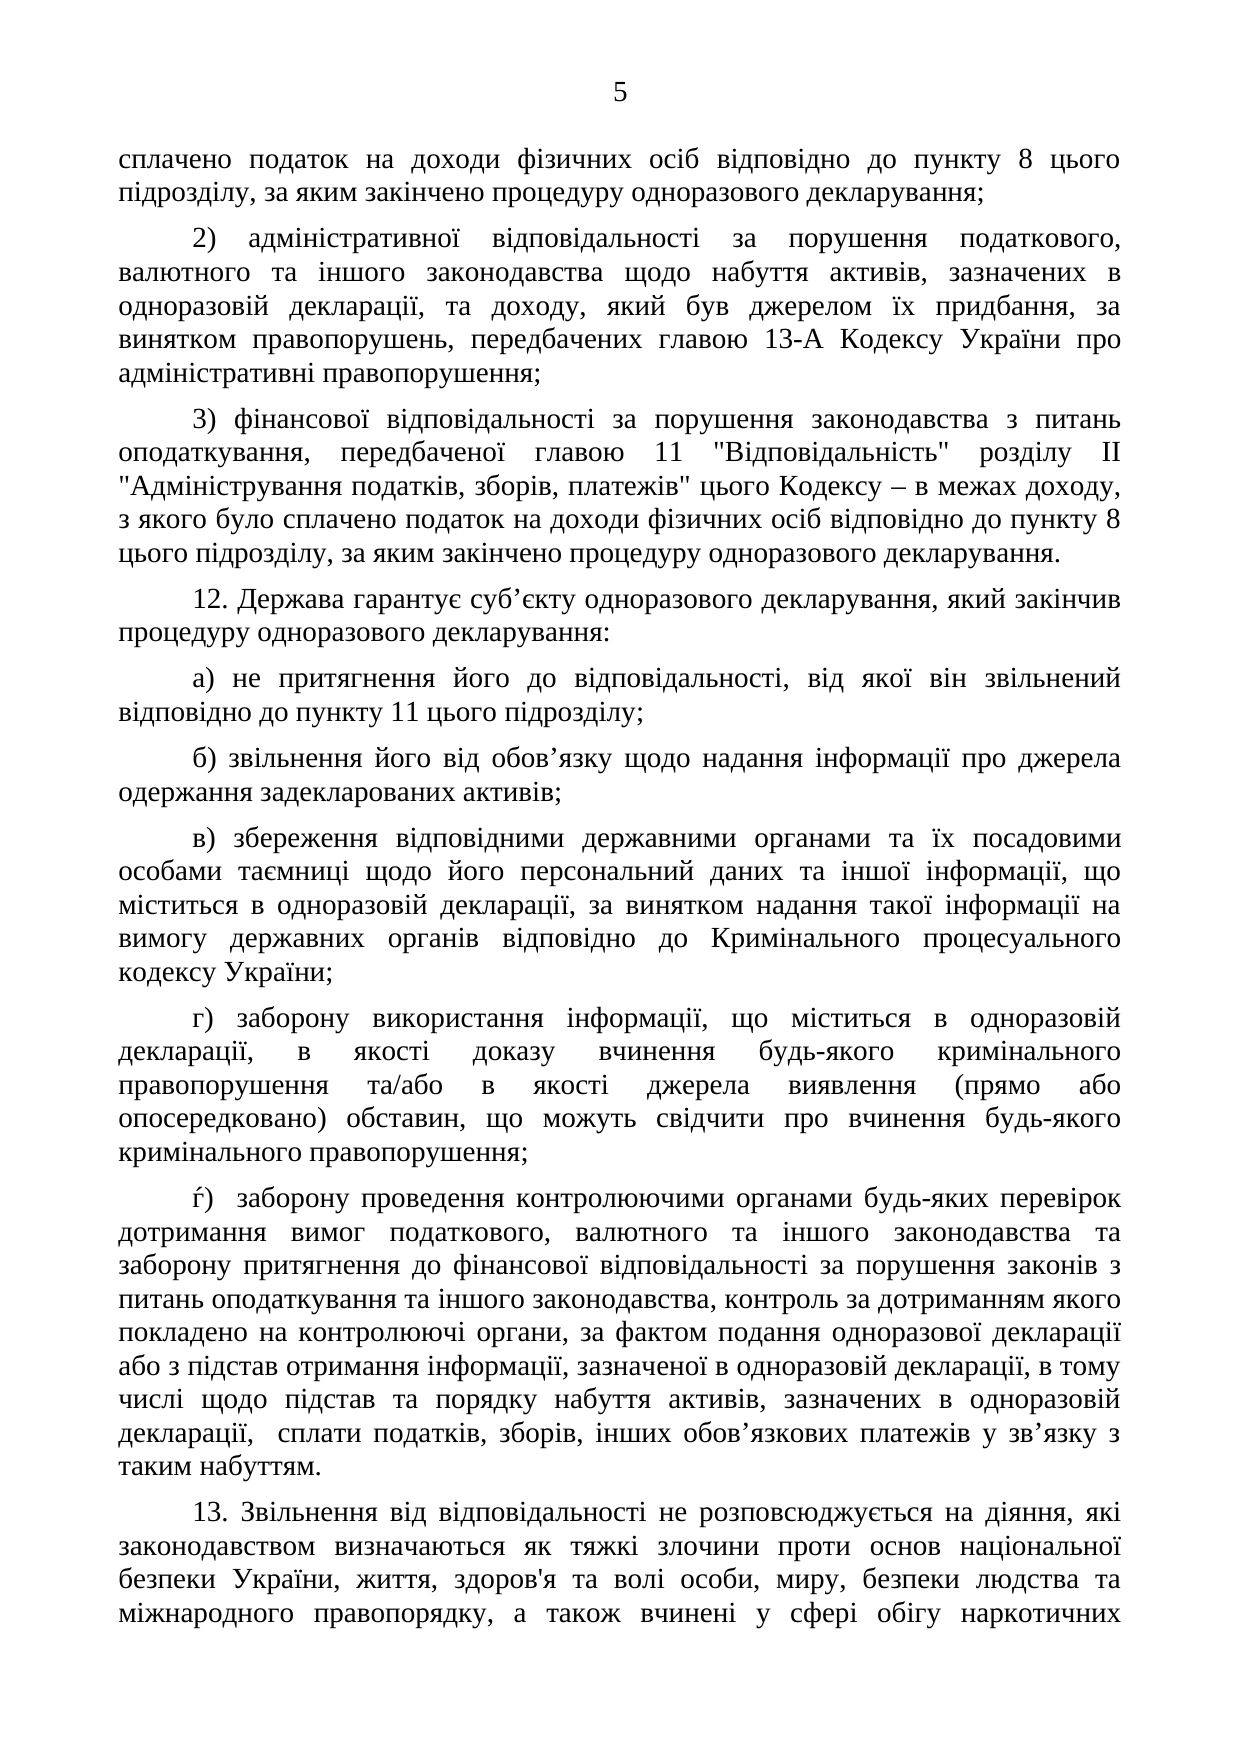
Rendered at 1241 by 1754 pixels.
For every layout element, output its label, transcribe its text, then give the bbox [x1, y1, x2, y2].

text г) заборону використання інформації, що міститься в одноразовій декларації, в якості доказу вчинення будь-якого кримінального правопорушення та/або в якості джерела виявлення (прямо або опосередковано) обставин, що можуть свідчити про вчинення будь-якого кримінального правопорушення; [118, 1000, 1122, 1168]
text 2) адміністративної відповідальності за порушення податкового, валютного та іншого законодавства щодо набуття активів, зазначених в одноразовій декларації, та доходу, який був джерелом їх придбання, за винятком правопорушень, передбачених главою 13-А Кодексу України про адміністративні правопорушення; [118, 221, 1122, 388]
text 12. Держава гарантує суб’єкту одноразового декларування, який закінчив процедуру одноразового декларування: [118, 581, 1122, 648]
text б) звільнення його від обов’язку щодо надання інформації про джерела одержання задекларованих активів; [118, 740, 1122, 807]
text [118, 141, 1122, 208]
text ѓ) заборону проведення контролюючими органами будь-яких перевірок дотримання вимог податкового, валютного та іншого законодавства та заборону притягнення до фінансової відповідальності за порушення законів з питань оподаткування та іншого законодавства, контроль за дотриманням якого покладено на контролюючі органи, за фактом подання одноразової декларації або з підстав отримання інформації, зазначеної в одноразовій декларації, в тому числі щодо підстав та порядку набуття активів, зазначених в одноразовій декларації, сплати податків, зборів, інших обов’язкових платежів у зв’язку з таким набуттям. [118, 1180, 1122, 1482]
text в) збереження відповідними державними органами та їх посадовими особами таємниці щодо його персональний даних та іншої інформації, що міститься в одноразовій декларації, за винятком надання такої інформації на вимогу державних органів відповідно до Кримінального процесуального кодексу України; [118, 820, 1122, 987]
text а) не притягнення його до відповідальності, від якої він звільнений відповідно до пункту 11 цього підрозділу; [118, 661, 1122, 728]
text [118, 1494, 1122, 1629]
text 3) фінансової відповідальності за порушення законодавства з питань оподаткування, передбаченої главою 11 "Відповідальність" розділу ІІ "Адміністрування податків, зборів, платежів" цього Кодексу – в межах доходу, з якого було сплачено податок на доходи фізичних осіб відповідно до пункту 8 цього підрозділу, за яким закінчено процедуру одноразового декларування. [118, 401, 1122, 568]
